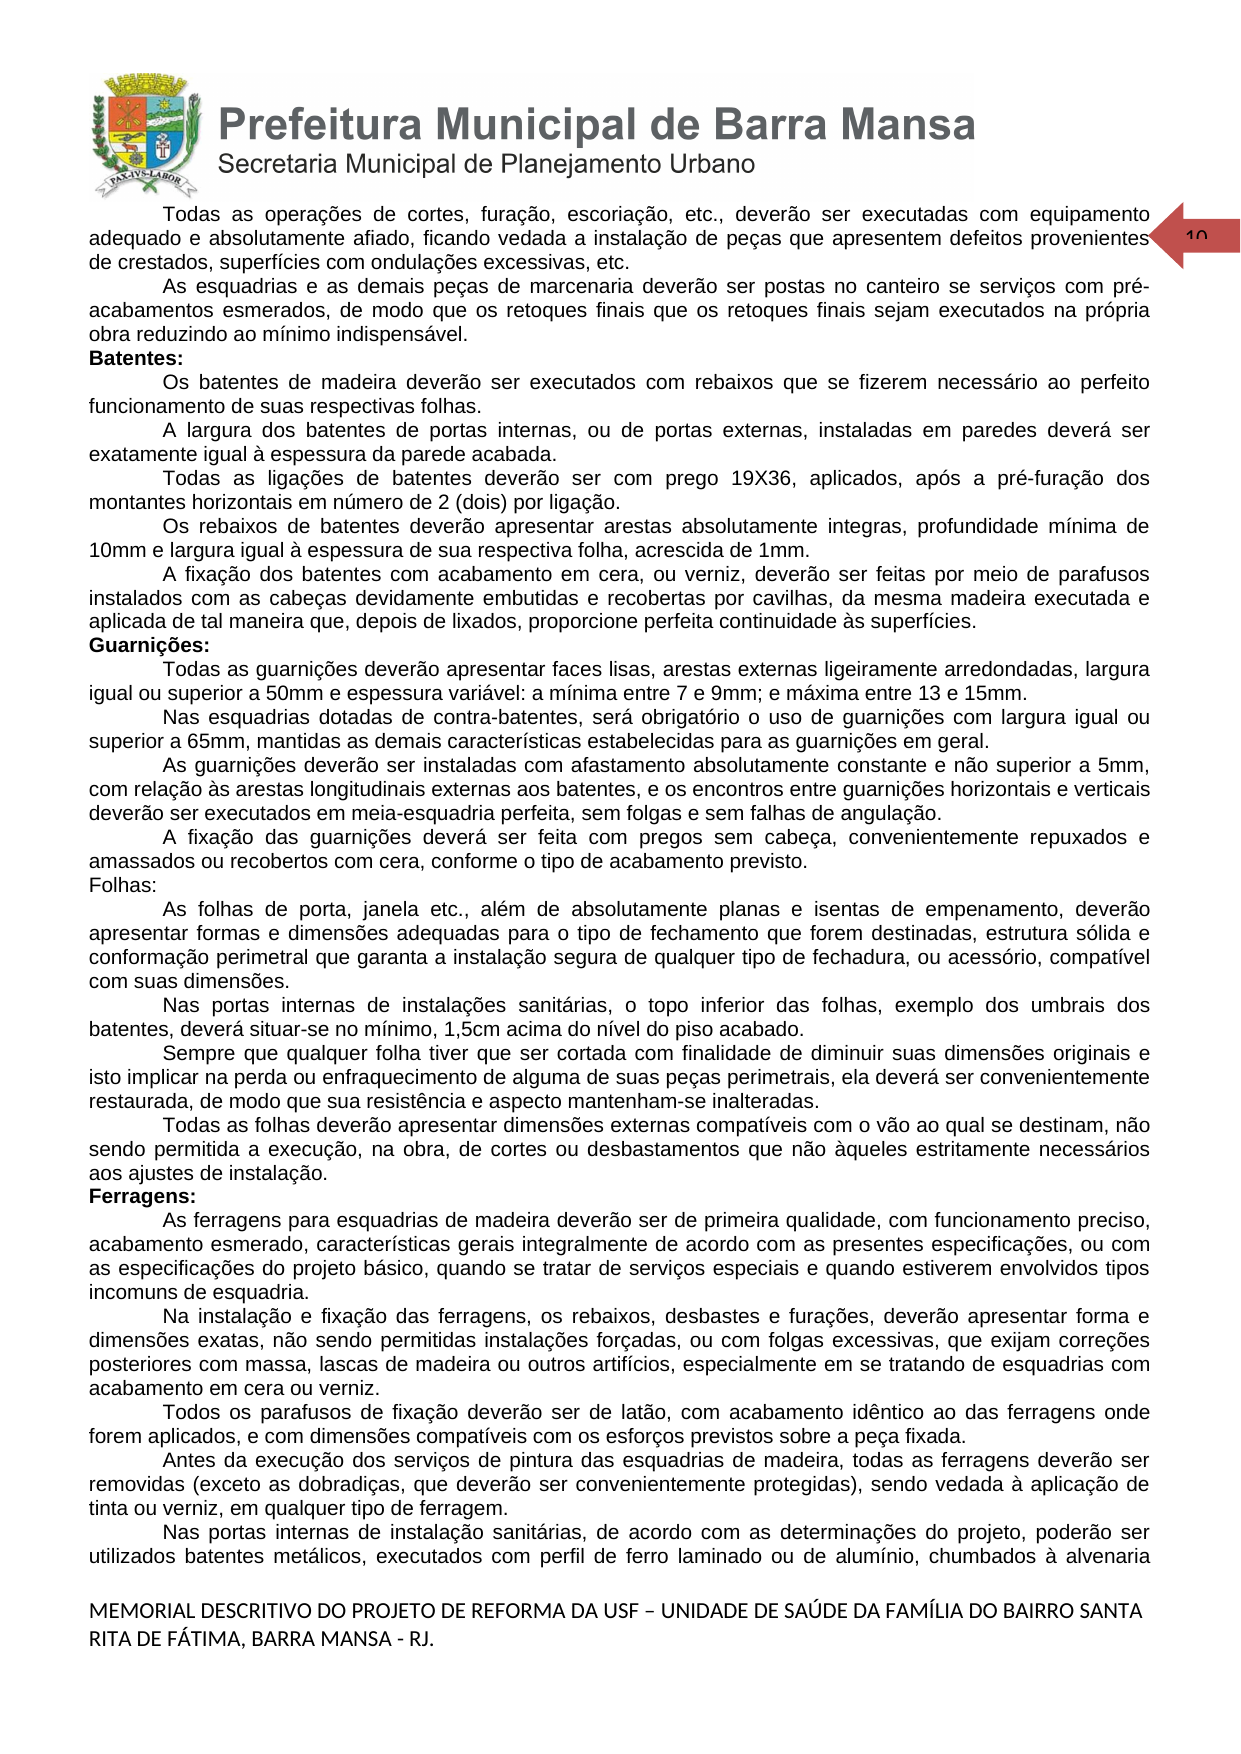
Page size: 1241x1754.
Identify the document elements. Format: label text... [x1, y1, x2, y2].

text Todas as operações de cortes, furação, escoriação, etc., deverão ser executadas com equipamento adequado e absolutamente afiado, ficando vedada a instalação de peças que apresentem defeitos provenientes de crestados, superfícies com ondulações excessivas, etc. [89, 202, 1152, 274]
text Todos os parafusos de fixação deverão ser de latão, com acabamento idêntico ao das ferragens onde forem aplicados, e com dimensões compatíveis com os esforços previstos sobre a peça fixada. [89, 1400, 1152, 1448]
text A fixação das guarnições deverá ser feita com pregos sem cabeça, convenientemente repuxados e amassados ou recobertos com cera, conforme o tipo de acabamento previsto. [89, 825, 1152, 873]
text Todas as ligações de batentes deverão ser com prego 19X36, aplicados, após a pré-furação dos montantes horizontais em número de 2 (dois) por ligação. [89, 466, 1152, 513]
text Nas portas internas de instalações sanitárias, o topo inferior das folhas, exemplo dos umbrais dos batentes, deverá situar-se no mínimo, 1,5cm acima do nível do piso acabado. [89, 993, 1152, 1041]
text Na instalação e fixação das ferragens, os rebaixos, desbastes e furações, deverão apresentar forma e dimensões exatas, não sendo permitidas instalações forçadas, ou com folgas excessivas, que exijam correções posteriores com massa, lascas de madeira ou outros artifícios, especialmente em se tratando de esquadrias com acabamento em cera ou verniz. [89, 1304, 1152, 1400]
text As ferragens para esquadrias de madeira deverão ser de primeira qualidade, com funcionamento preciso, acabamento esmerado, características gerais integralmente de acordo com as presentes especificações, ou com as especificações do projeto básico, quando se tratar de serviços especiais e quando estiverem envolvidos tipos incomuns de esquadria. [89, 1208, 1152, 1304]
text Guarnições: [89, 633, 1152, 657]
text Folhas: [89, 873, 1152, 897]
text Sempre que qualquer folha tiver que ser cortada com finalidade de diminuir suas dimensões originais e isto implicar na perda ou enfraquecimento de alguma de suas peças perimetrais, ela deverá ser convenientemente restaurada, de modo que sua resistência e aspecto mantenham-se inalteradas. [89, 1041, 1152, 1112]
text Os batentes de madeira deverão ser executados com rebaixos que se fizerem necessário ao perfeito funcionamento de suas respectivas folhas. [89, 370, 1152, 418]
text As esquadrias e as demais peças de marcenaria deverão ser postas no canteiro se serviços com pré-acabamentos esmerados, de modo que os retoques finais que os retoques finais sejam executados na própria obra reduzindo ao mínimo indispensável. [89, 274, 1152, 346]
text Todas as folhas deverão apresentar dimensões externas compatíveis com o vão ao qual se destinam, não sendo permitida a execução, na obra, de cortes ou desbastamentos que não àqueles estritamente necessários aos ajustes de instalação. [89, 1112, 1152, 1184]
text Todas as guarnições deverão apresentar faces lisas, arestas externas ligeiramente arredondadas, largura igual ou superior a 50mm e espessura variável: a mínima entre 7 e 9mm; e máxima entre 13 e 15mm. [89, 657, 1152, 705]
text Antes da execução dos serviços de pintura das esquadrias de madeira, todas as ferragens deverão ser removidas (exceto as dobradiças, que deverão ser convenientemente protegidas), sendo vedada à aplicação de tinta ou verniz, em qualquer tipo de ferragem. [89, 1448, 1152, 1520]
text As guarnições deverão ser instaladas com afastamento absolutamente constante e não superior a 5mm, com relação às arestas longitudinais externas aos batentes, e os encontros entre guarnições horizontais e verticais deverão ser executados em meia-esquadria perfeita, sem folgas e sem falhas de angulação. [89, 753, 1152, 825]
text Nas esquadrias dotadas de contra-batentes, será obrigatório o uso de guarnições com largura igual ou superior a 65mm, mantidas as demais características estabelecidas para as guarnições em geral. [89, 705, 1152, 753]
text A largura dos batentes de portas internas, ou de portas externas, instaladas em paredes deverá ser exatamente igual à espessura da parede acabada. [89, 418, 1152, 466]
text A fixação dos batentes com acabamento em cera, ou verniz, deverão ser feitas por meio de parafusos instalados com as cabeças devidamente embutidas e recobertas por cavilhas, da mesma madeira executada e aplicada de tal maneira que, depois de lixados, proporcione perfeita continuidade às superfícies. [89, 561, 1152, 633]
picture [88, 73, 975, 202]
text As folhas de porta, janela etc., além de absolutamente planas e isentas de empenamento, deverão apresentar formas e dimensões adequadas para o tipo de fechamento que forem destinadas, estrutura sólida e conformação perimetral que garanta a instalação segura de qualquer tipo de fechadura, ou acessório, compatível com suas dimensões. [89, 897, 1152, 993]
text Batentes: [89, 346, 1152, 370]
text Os rebaixos de batentes deverão apresentar arestas absolutamente integras, profundidade mínima de 10mm e largura igual à espessura de sua respectiva folha, acrescida de 1mm. [89, 513, 1152, 561]
text Ferragens: [89, 1184, 1152, 1208]
